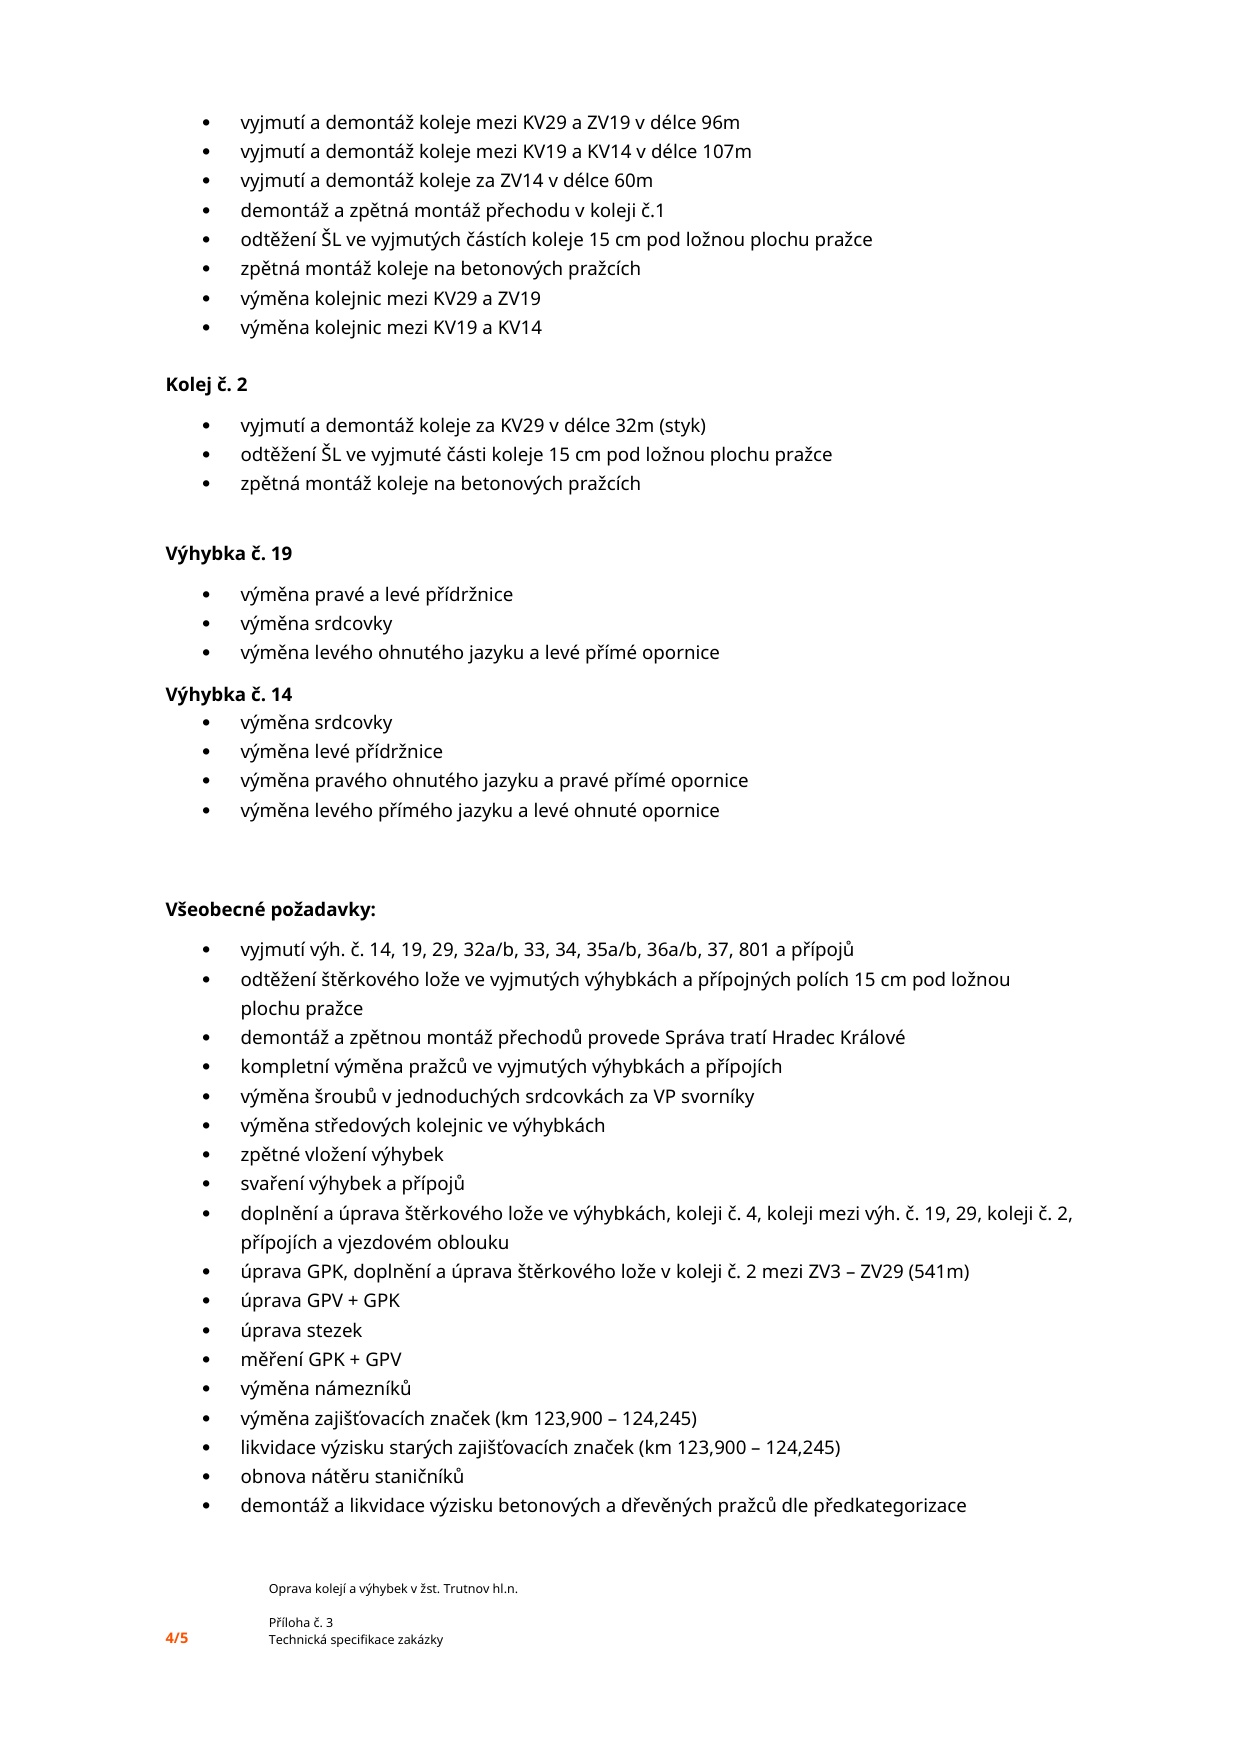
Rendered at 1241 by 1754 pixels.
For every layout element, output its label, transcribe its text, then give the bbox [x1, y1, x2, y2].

list výměna zajišťovacích značek (km 123,900 – 124,245) [203, 1405, 1075, 1430]
list vyjmutí a demontáž koleje za ZV14 v délce 60m [203, 168, 1075, 193]
list odtěžení ŠL ve vyjmutých částích koleje 15 cm pod ložnou plochu pražce [203, 226, 1075, 252]
list úprava GPV + GPK [203, 1288, 1075, 1313]
text Kolej č. 2 [165, 371, 1075, 397]
list vyjmutí a demontáž koleje mezi KV29 a ZV19 v délce 96m [203, 109, 1075, 135]
list kompletní výměna pražců ve vyjmutých výhybkách a přípojích [203, 1054, 1075, 1079]
list vyjmutí a demontáž koleje za KV29 v délce 32m (styk) [203, 412, 1075, 437]
list výměna srdcovky [203, 610, 1075, 636]
list odtěžení ŠL ve vyjmuté části koleje 15 cm pod ložnou plochu pražce [203, 441, 1075, 467]
list měření GPK + GPV [203, 1346, 1075, 1372]
list výměna pravého ohnutého jazyku a pravé přímé opornice [203, 768, 1075, 793]
list demontáž a zpětná montáž přechodu v koleji č.1 [203, 197, 1075, 223]
list výměna kolejnic mezi KV19 a KV14 [203, 314, 1075, 340]
list zpětná montáž koleje na betonových pražcích [203, 471, 1075, 496]
list demontáž a zpětnou montáž přechodů provede Správa tratí Hradec Králové [203, 1024, 1075, 1050]
text Výhybka č. 19 [165, 540, 1075, 566]
list likvidace výzisku starých zajišťovacích značek (km 123,900 – 124,245) [203, 1434, 1075, 1460]
list výměna levé přídržnice [203, 738, 1075, 764]
list demontáž a likvidace výzisku betonových a dřevěných pražců dle předkategorizace [203, 1493, 1075, 1518]
text Všeobecné požadavky: [165, 896, 1075, 922]
list výměna šroubů v jednoduchých srdcovkách za VP svorníky [203, 1083, 1075, 1108]
list doplnění a úprava štěrkového lože ve výhybkách, koleji č. 4, koleji mezi výh. č. 19, 29, koleji č. 2, přípojích a vjezdovém oblouku [203, 1200, 1075, 1255]
list výměna levého ohnutého jazyku a levé přímé opornice [203, 639, 1075, 665]
list výměna srdcovky [203, 709, 1075, 735]
list výměna levého přímého jazyku a levé ohnuté opornice [203, 797, 1075, 822]
list vyjmutí a demontáž koleje mezi KV19 a KV14 v délce 107m [203, 138, 1075, 164]
list úprava stezek [203, 1317, 1075, 1343]
text Výhybka č. 14 [165, 681, 1075, 707]
list odtěžení štěrkového lože ve vyjmutých výhybkách a přípojných polích 15 cm pod ložnou plochu pražce [203, 966, 1075, 1021]
list vyjmutí výh. č. 14, 19, 29, 32a/b, 33, 34, 35a/b, 36a/b, 37, 801 a přípojů [203, 937, 1075, 962]
list úprava GPK, doplnění a úprava štěrkového lože v koleji č. 2 mezi ZV3 – ZV29 (541m) [203, 1258, 1075, 1284]
list obnova nátěru staničníků [203, 1463, 1075, 1489]
list výměna kolejnic mezi KV29 a ZV19 [203, 285, 1075, 310]
list výměna pravé a levé přídržnice [203, 581, 1075, 606]
list svaření výhybek a přípojů [203, 1171, 1075, 1196]
list zpětná montáž koleje na betonových pražcích [203, 256, 1075, 281]
list zpětné vložení výhybek [203, 1141, 1075, 1167]
list výměna námezníků [203, 1376, 1075, 1401]
list výměna středových kolejnic ve výhybkách [203, 1112, 1075, 1138]
